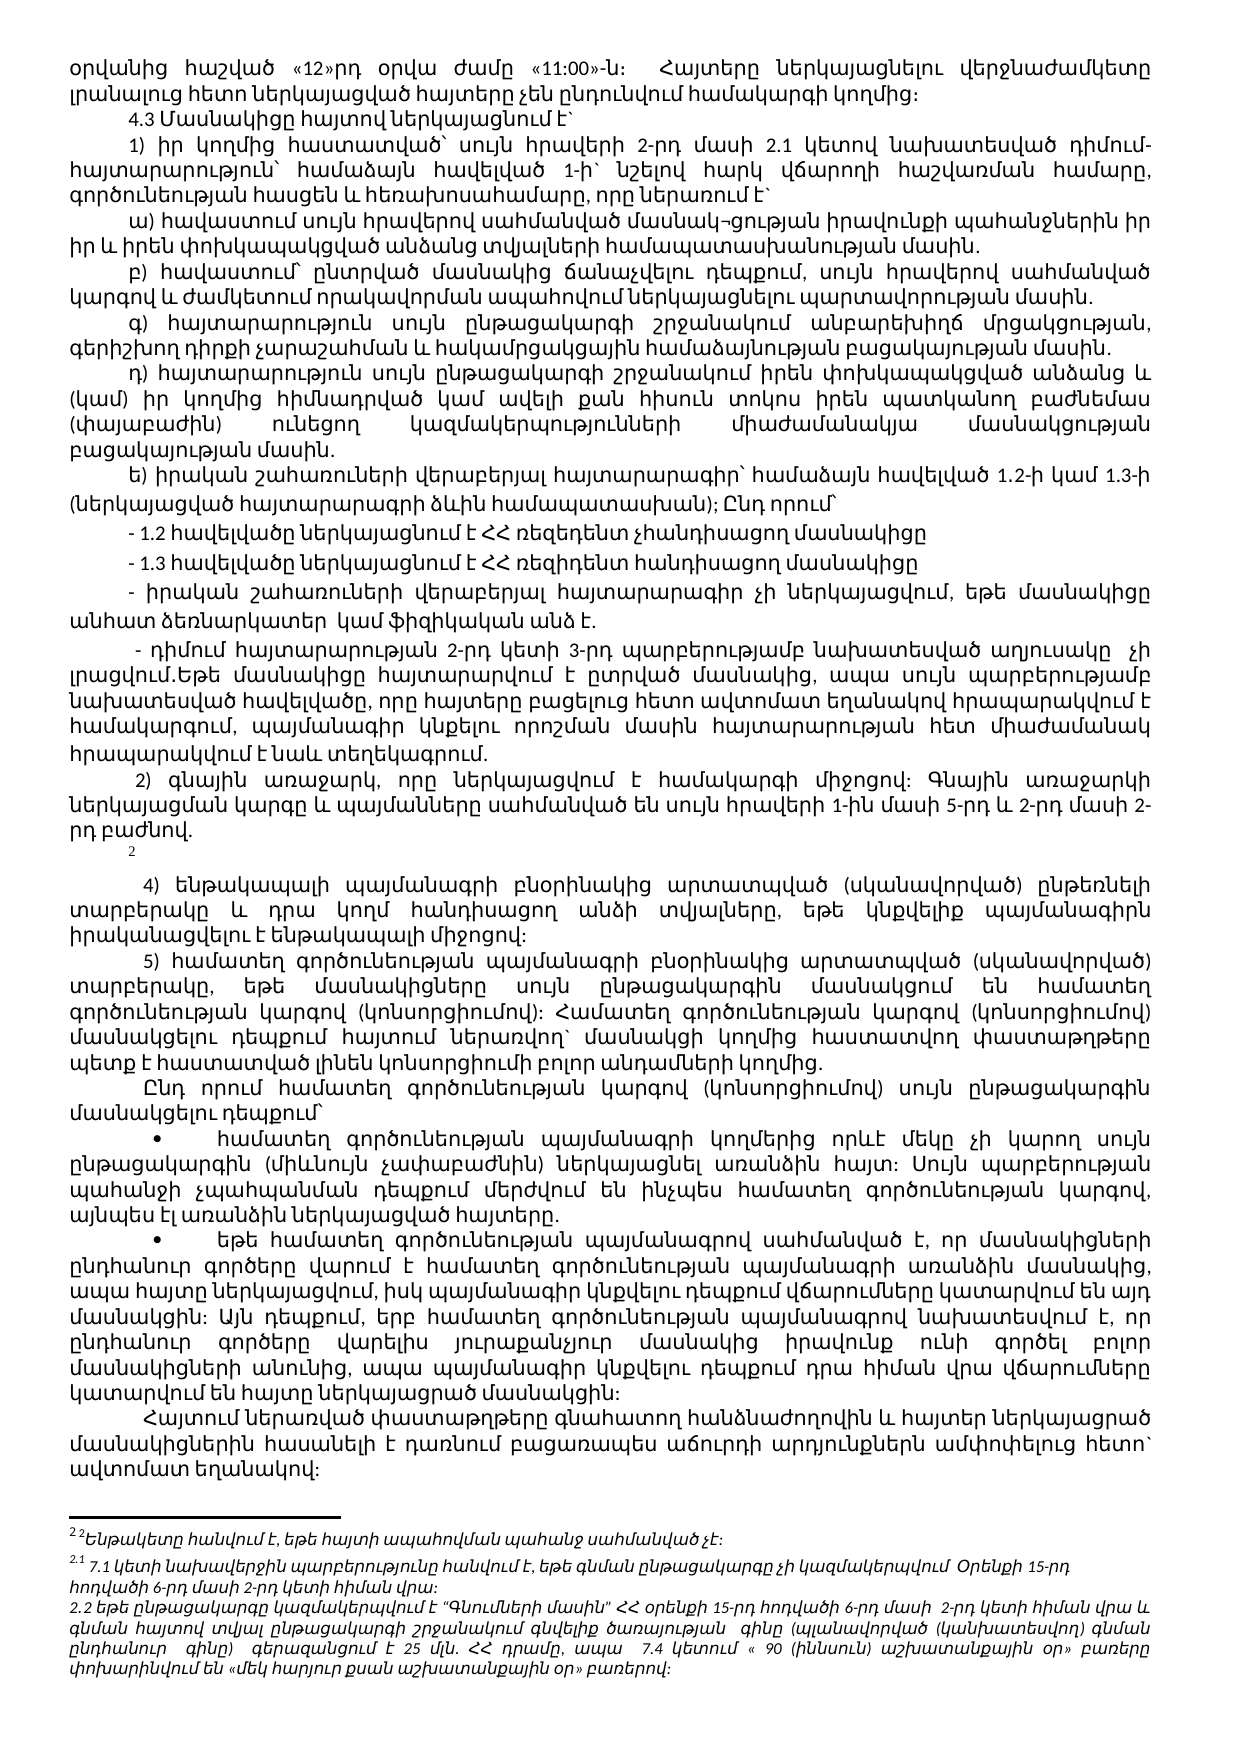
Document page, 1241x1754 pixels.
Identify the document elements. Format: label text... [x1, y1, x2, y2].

text 4.3 Մասնակիցը հայտով ներկայացնում է` [69, 106, 1152, 132]
text - 1.2 հավելվածը ներկայացնում է ՀՀ ռեզեդենտ չհանդիսացող մասնակիցը [69, 521, 1152, 546]
list եթե համատեղ գործունեության պայմանագրով սահմանված է, որ մասնակիցների ընդհանուր գործերը վարում է համատեղ գործունեության պայմանագրի առանձին մասնակից, ապա հայտը ներկայացվում, իսկ պայմանագիր կնքվելու դեպքում վճարումները կատարվում են այդ մասնակցին: Այն դեպքում, երբ համատեղ գործունեության պայմանագրով նախատեսվում է, որ ընդհանուր գործերը վարելիս յուրաքանչյուր մասնակից իրավունք ունի գործել բոլոր մասնակիցների անունից, ապա պայմանագիր կնքվելու դեպքում դրա հիման վրա վճարումները կատարվում են հայտը ներկայացրած մասնակցին: [69, 1228, 1152, 1406]
text - իրական շահառուների վերաբերյալ հայտարարագիր չի ներկայացվում, եթե մասնակիցը անհատ ձեռնարկատեր կամ ֆիզիկական անձ է. [69, 579, 1152, 633]
text 1) իր կողմից հաստատված՝ սույն հրավերի 2-րդ մասի 2.1 կետով նախատեսված դիմում-հայտարարություն՝ համաձայն հավելված 1-ի` նշելով հարկ վճարողի հաշվառման համարը, գործունեության հասցեն և հեռախոսահամարը, որը ներառում է` [69, 132, 1152, 208]
text բ) հավաստում՝ ընտրված մասնակից ճանաչվելու դեպքում, սույն հրավերով սահմանված կարգով և ժամկետում որակավորման ապահովում ներկայացնելու պարտավորության մասին. [69, 259, 1152, 310]
text 5) համատեղ գործունեության պայմանագրի բնօրինակից արտատպված (սկանավորված) տարբերակը, եթե մասնակիցները սույն ընթացակարգին մասնակցում են համատեղ գործունեության կարգով (կոնսորցիումով): Համատեղ գործունեության կարգով (կոնսորցիումով) մասնակցելու դեպքում հայտում ներառվող` մասնակցի կողմից հաստատվող փաստաթղթերը պետք է հաստատված լինեն կոնսորցիումի բոլոր անդամների կողմից. [69, 948, 1152, 1075]
text 4) ենթակապալի պայմանագրի բնօրինակից արտատպված (սկանավորված) ընթեռնելի տարբերակը և դրա կողմ հանդիսացող անձի տվյալները, եթե կնքվելիք պայմանագիրն իրականացվելու է ենթակապալի միջոցով: [69, 872, 1152, 948]
text - դիմում հայտարարության 2-րդ կետի 3-րդ պարբերությամբ նախատեսված աղյուսակը չի լրացվում․Եթե մասնակիցը հայտարարվում է ըտրված մասնակից, ապա սույն պարբերությամբ նախատեսված հավելվածը, որը հայտերը բացելուց հետո ավտոմատ եղանակով հրապարակվում է համակարգում, պայմանագիր կնքելու որոշման մասին հայտարարության հետ միաժամանակ հրապարակվում է նաև տեղեկագրում. [69, 637, 1152, 767]
text գ) հայտարարություն սույն ընթացակարգի շրջանակում անբարեխիղճ մրցակցության, գերիշխող դիրքի չարաշահման և հակամրցակցային համաձայնության բացակայության մասին. [69, 310, 1152, 361]
text - 1.3 հավելվածը ներկայացնում է ՀՀ ռեզիդենտ հանդիսացող մասնակիցը [69, 550, 1152, 575]
text ա) հավաստում սույն հրավերով սահմանված մասնակ¬ցության իրավունքի պահանջներին իր իր և իրեն փոխկապակցված անձանց տվյալների համապատասխանության մասին. [69, 208, 1152, 259]
text Հայտում ներառված փաստաթղթերը գնահատող հանձնաժողովին և հայտեր ներկայացրած մասնակիցներին հասանելի է դառնում բացառապես աճուրդի արդյունքներն ամփոփելուց հետո` ավտոմատ եղանակով: [69, 1406, 1152, 1482]
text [69, 56, 1152, 106]
text ե) իրական շահառուների վերաբերյալ հայտարարագիր՝ համաձայն հավելված 1․2-ի կամ 1.3-ի (ներկայացված հայտարարագրի ձևին համապատասխան); Ընդ որում՝ [69, 462, 1152, 517]
text 2) գնային առաջարկ, որը ներկայացվում է համակարգի միջոցով: Գնային առաջարկի ներկայացման կարգը և պայմանները սահմանված են սույն հրավերի 1-ին մասի 5-րդ և 2-րդ մասի 2-րդ բաժնով. [69, 767, 1152, 843]
list համատեղ գործունեության պայմանագրի կողմերից որևէ մեկը չի կարող սույն ընթացակարգին (միևնույն չափաբաժնին) ներկայացնել առանձին հայտ: Սույն պարբերության պահանջի չպահպանման դեպքում մերժվում են ինչպես համատեղ գործունեության կարգով, այնպես էլ առանձին ներկայացված հայտերը. [69, 1126, 1152, 1228]
text դ) հայտարարություն սույն ընթացակարգի շրջանակում իրեն փոխկապակցված անձանց և (կամ) իր կողմից հիմնադրված կամ ավելի քան հիսուն տոկոս իրեն պատկանող բաժնեմաս (փայաբաժին) ունեցող կազմակերպությունների միաժամանակյա մասնակցության բացակայության մասին. [69, 361, 1152, 462]
text Ընդ որում համատեղ գործունեության կարգով (կոնսորցիումով) սույն ընթացակարգին մասնակցելու դեպքում՝ [69, 1075, 1152, 1126]
